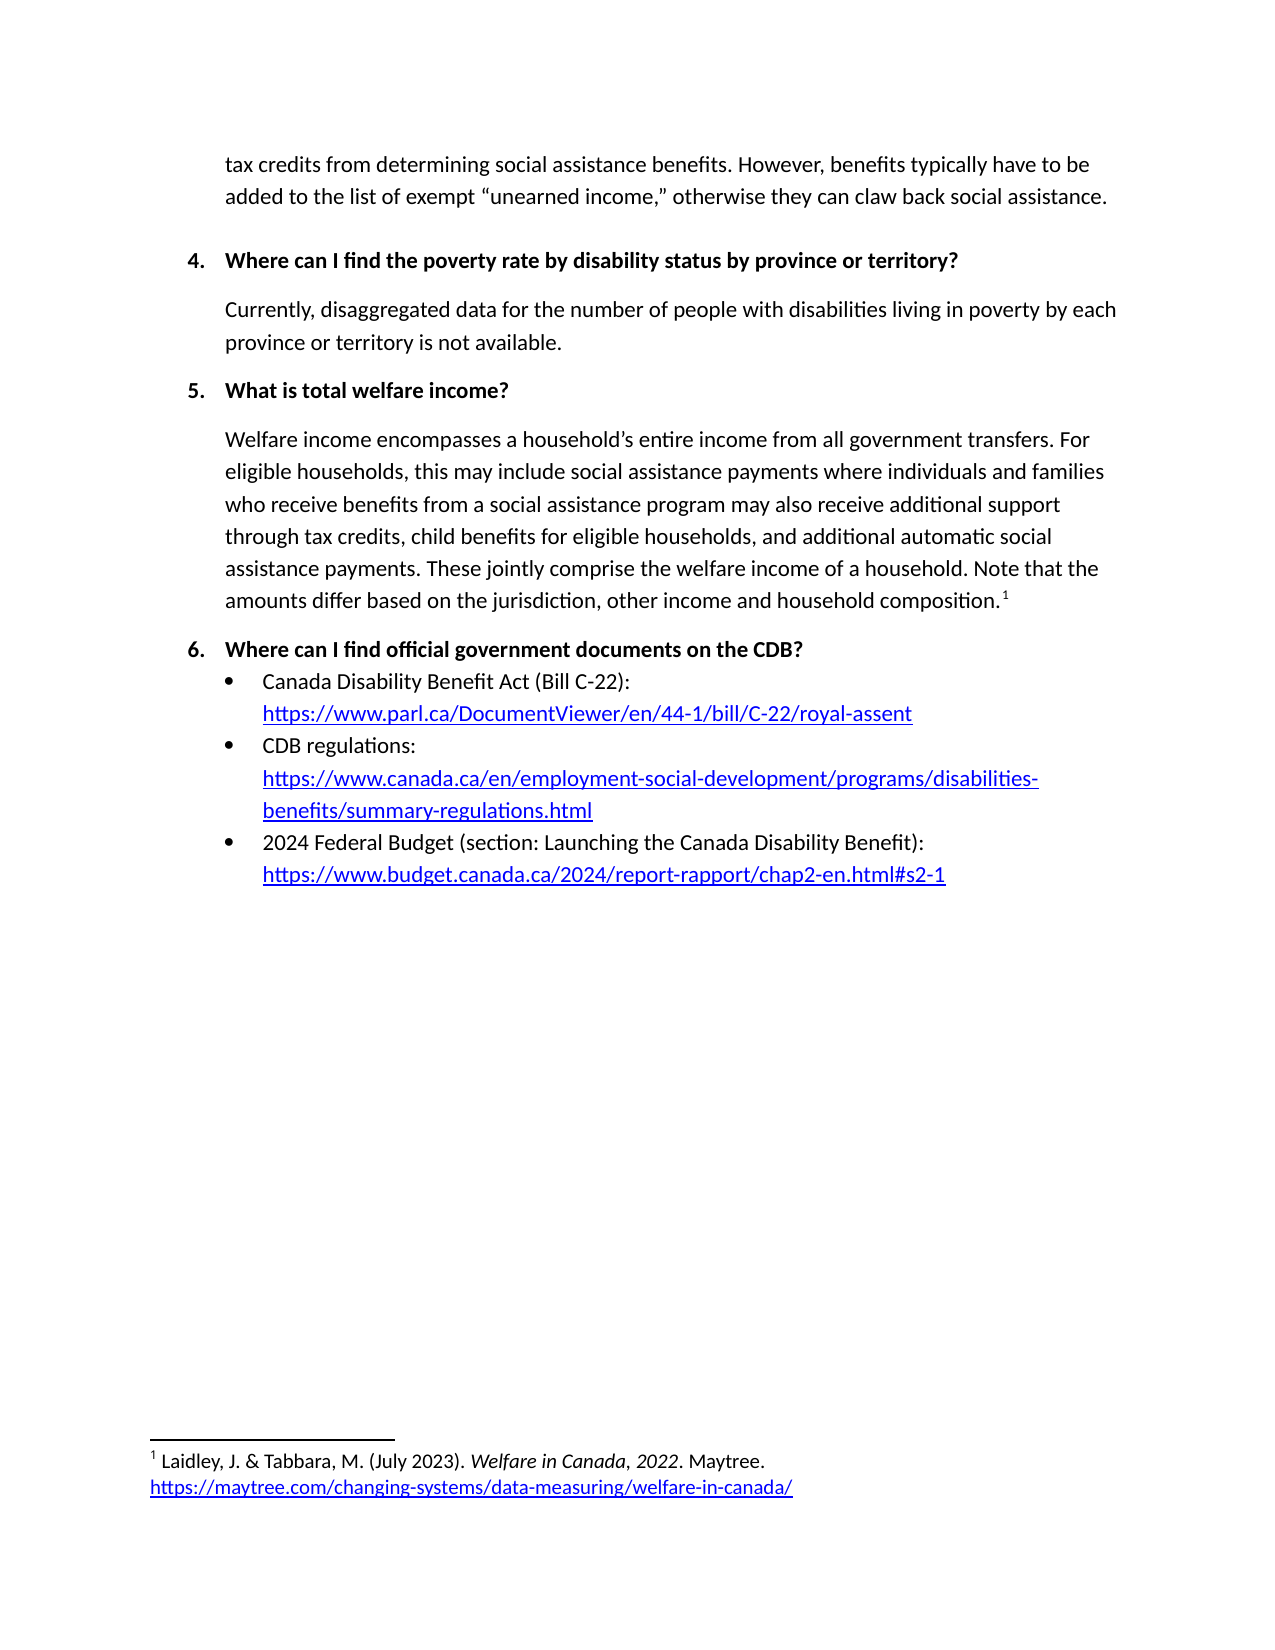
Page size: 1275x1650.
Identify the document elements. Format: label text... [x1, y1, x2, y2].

list Where can I find the poverty rate by disability status by province or territory? [187, 247, 1125, 274]
list What is total welfare income? [187, 376, 1125, 404]
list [225, 150, 1125, 210]
list 2024 Federal Budget (section: Launching the Canada Disability Benefit): https://www.budget.canada.ca/2024/report-rapport/chap2-en.html#s2-1 [225, 828, 1125, 888]
text Welfare income encompasses a household’s entire income from all government transfers. For eligible households, this may include social assistance payments where individuals and families who receive benefits from a social assistance program may also receive additional support through tax credits, child benefits for eligible households, and additional automatic social assistance payments. These jointly comprise the welfare income of a household. Note that the amounts differ based on the jurisdiction, other income and household composition. [225, 425, 1125, 614]
list Canada Disability Benefit Act (Bill C-22): https://www.parl.ca/DocumentViewer/en/44-1/bill/C-22/royal-assent [225, 667, 1125, 727]
text Currently, disaggregated data for the number of people with disabilities living in poverty by each province or territory is not available. [225, 295, 1125, 356]
list Where can I find official government documents on the CDB? [187, 635, 1125, 663]
list CDB regulations: https://www.canada.ca/en/employment-social-development/programs/disabilities-benefits/summary-regulations.html [225, 732, 1125, 824]
